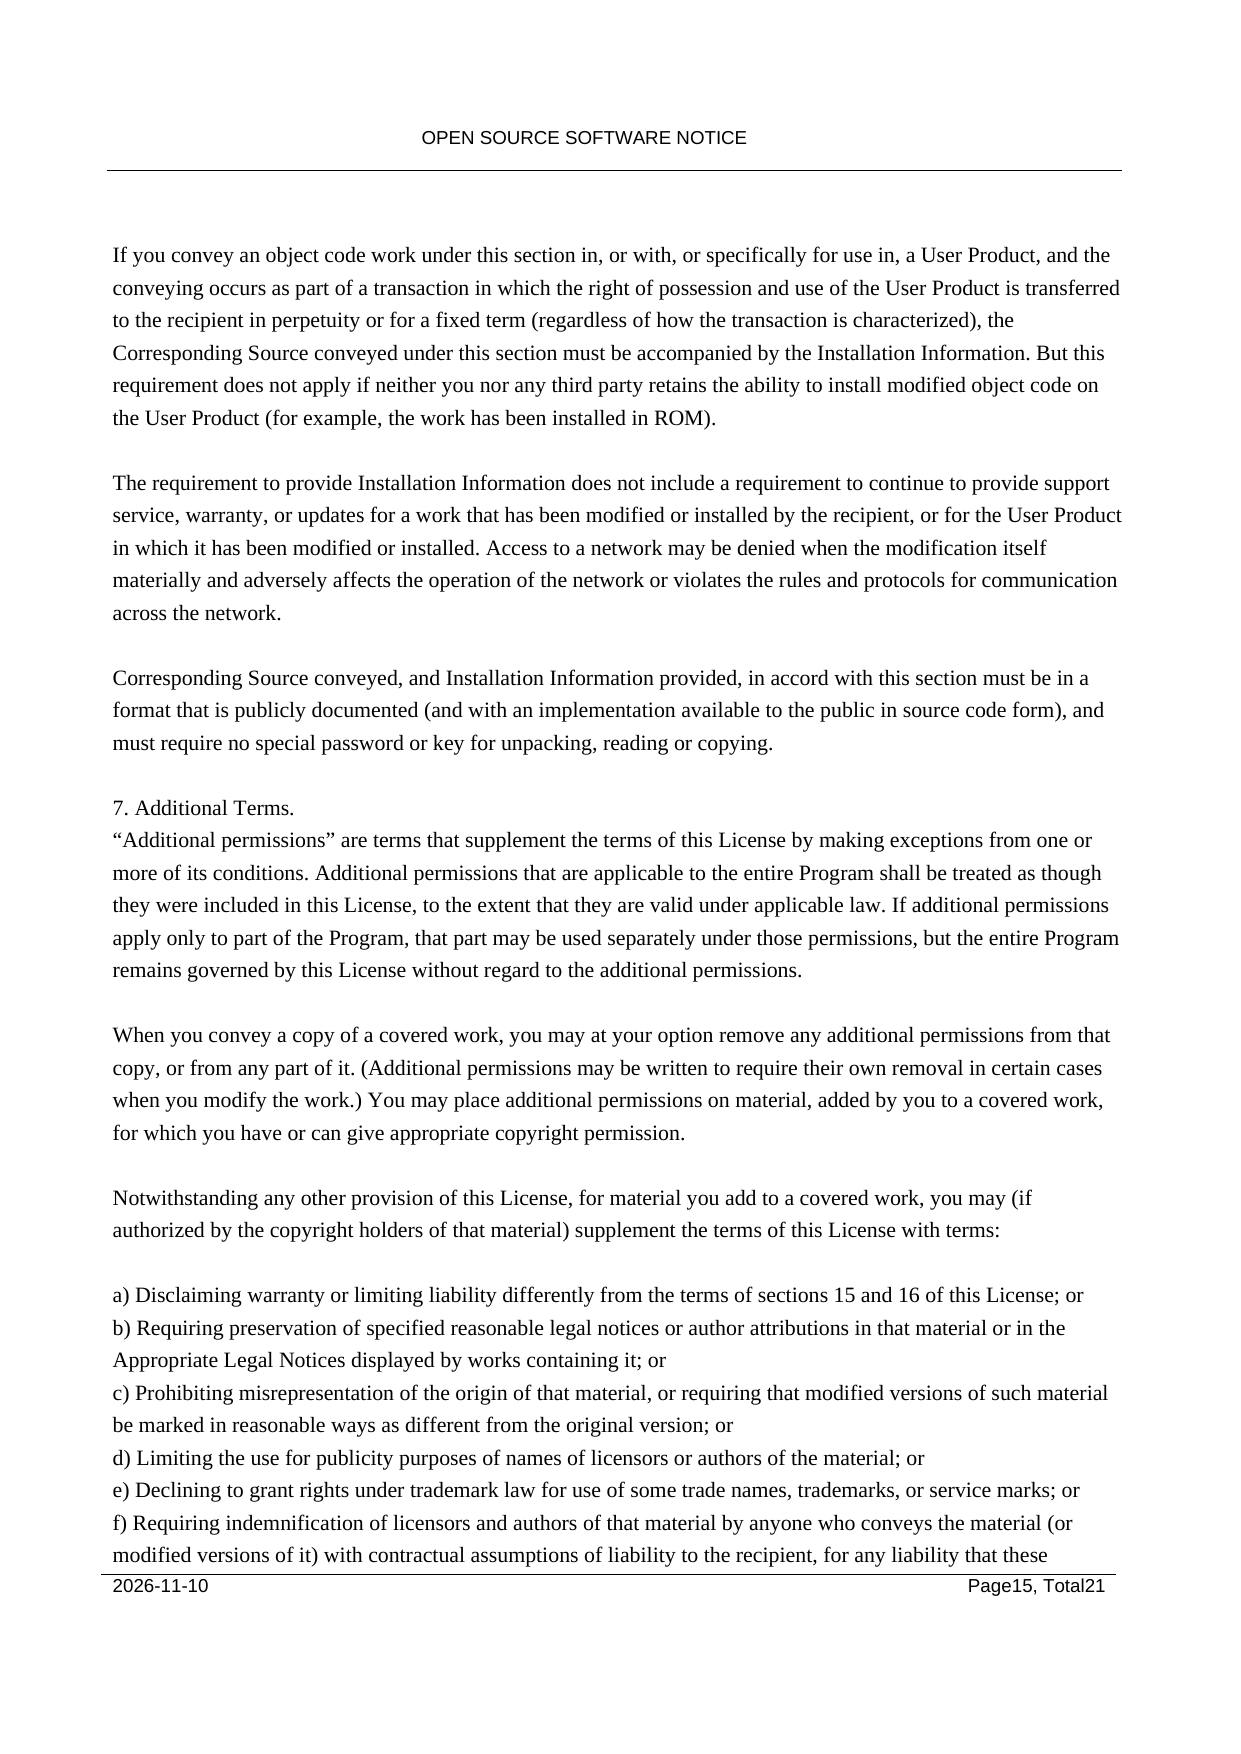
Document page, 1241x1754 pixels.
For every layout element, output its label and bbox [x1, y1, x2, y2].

text [112, 206, 1128, 1571]
